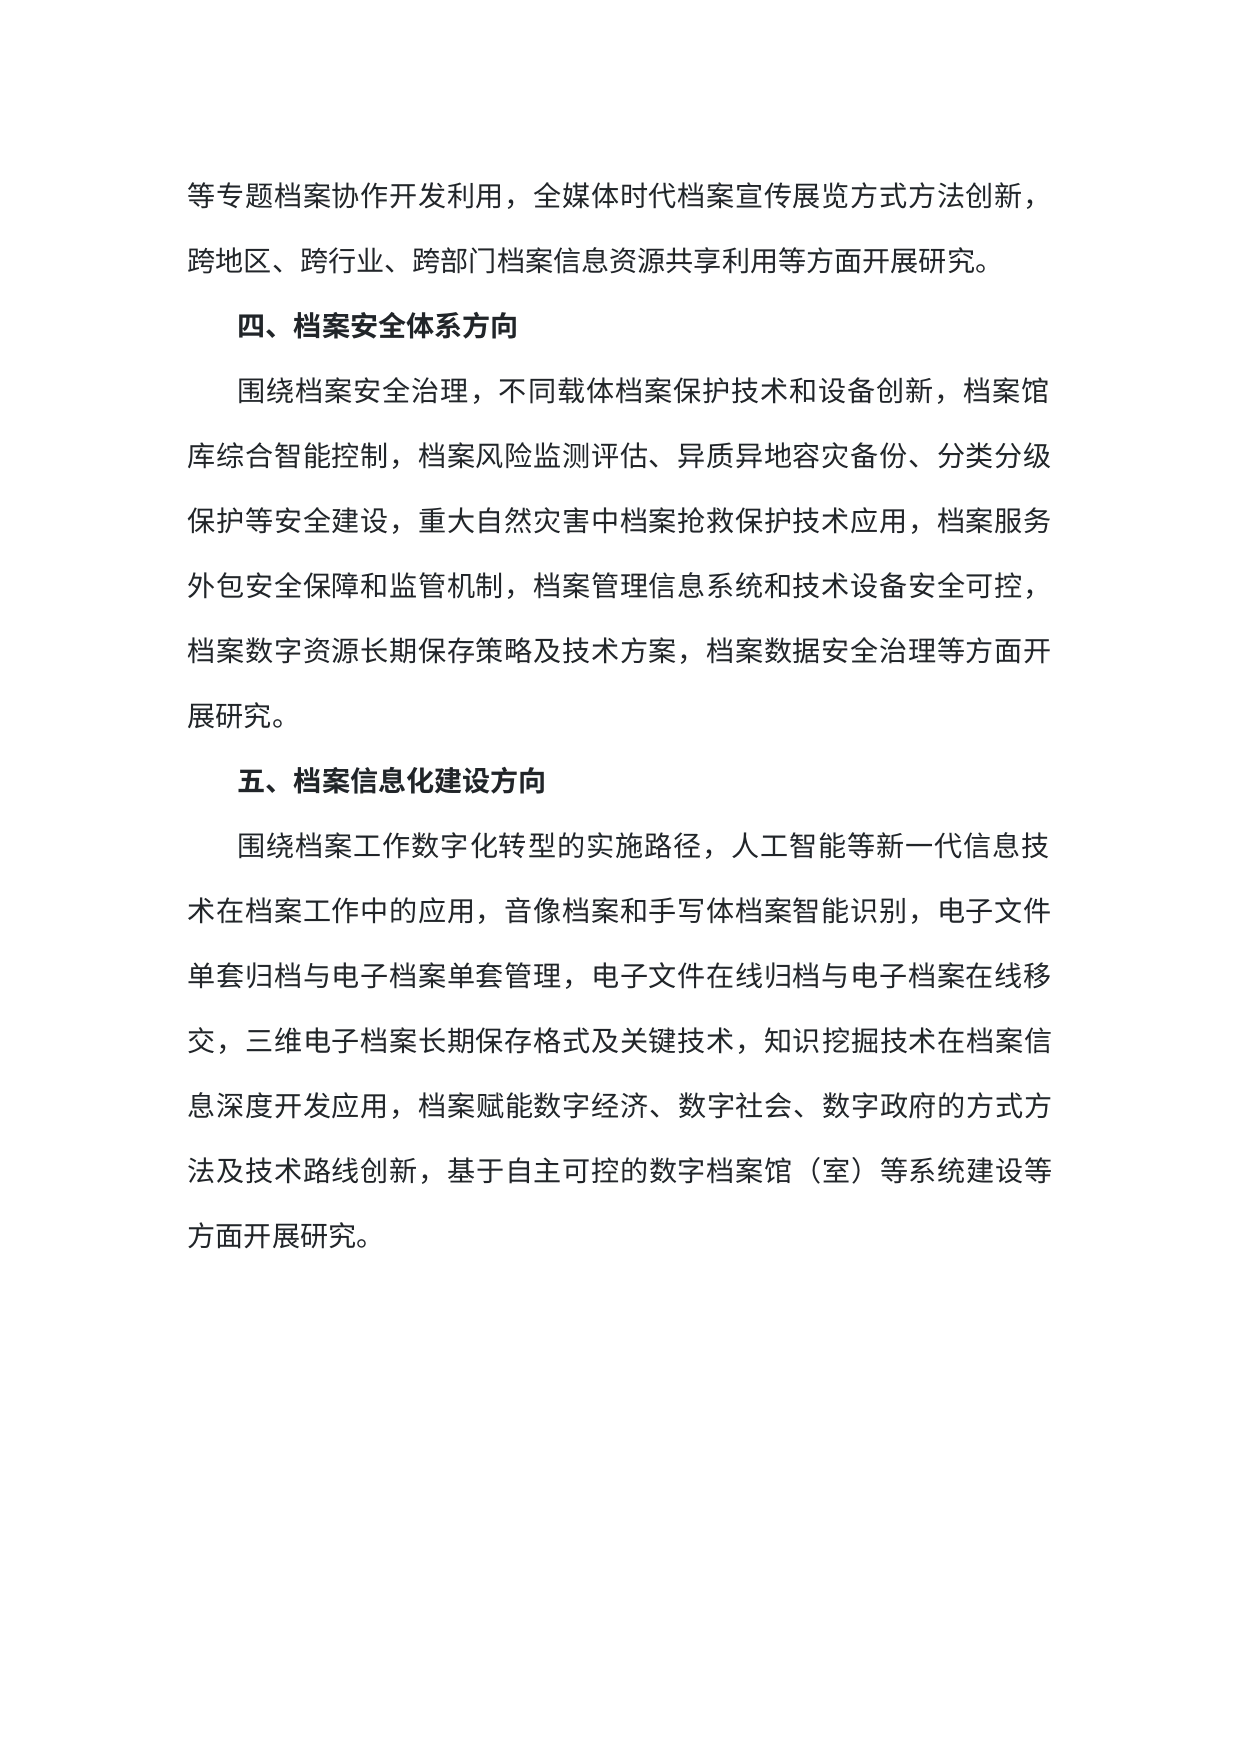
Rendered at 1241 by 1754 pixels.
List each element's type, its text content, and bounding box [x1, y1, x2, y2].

text 四、档案安全体系方向 [187, 292, 1053, 357]
text 五、档案信息化建设方向 [187, 747, 1053, 812]
text 围绕档案工作数字化转型的实施路径，人工智能等新一代信息技术在档案工作中的应用，音像档案和手写体档案智能识别，电子文件单套归档与电子档案单套管理，电子文件在线归档与电子档案在线移交，三维电子档案长期保存格式及关键技术，知识挖掘技术在档案信息深度开发应用，档案赋能数字经济、数字社会、数字政府的方式方法及技术路线创新，基于自主可控的数字档案馆（室）等系统建设等方面开展研究。 [187, 812, 1053, 1267]
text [187, 162, 1053, 292]
text 围绕档案安全治理，不同载体档案保护技术和设备创新，档案馆库综合智能控制，档案风险监测评估、异质异地容灾备份、分类分级保护等安全建设，重大自然灾害中档案抢救保护技术应用，档案服务外包安全保障和监管机制，档案管理信息系统和技术设备安全可控，档案数字资源长期保存策略及技术方案，档案数据安全治理等方面开展研究。 [187, 357, 1053, 747]
